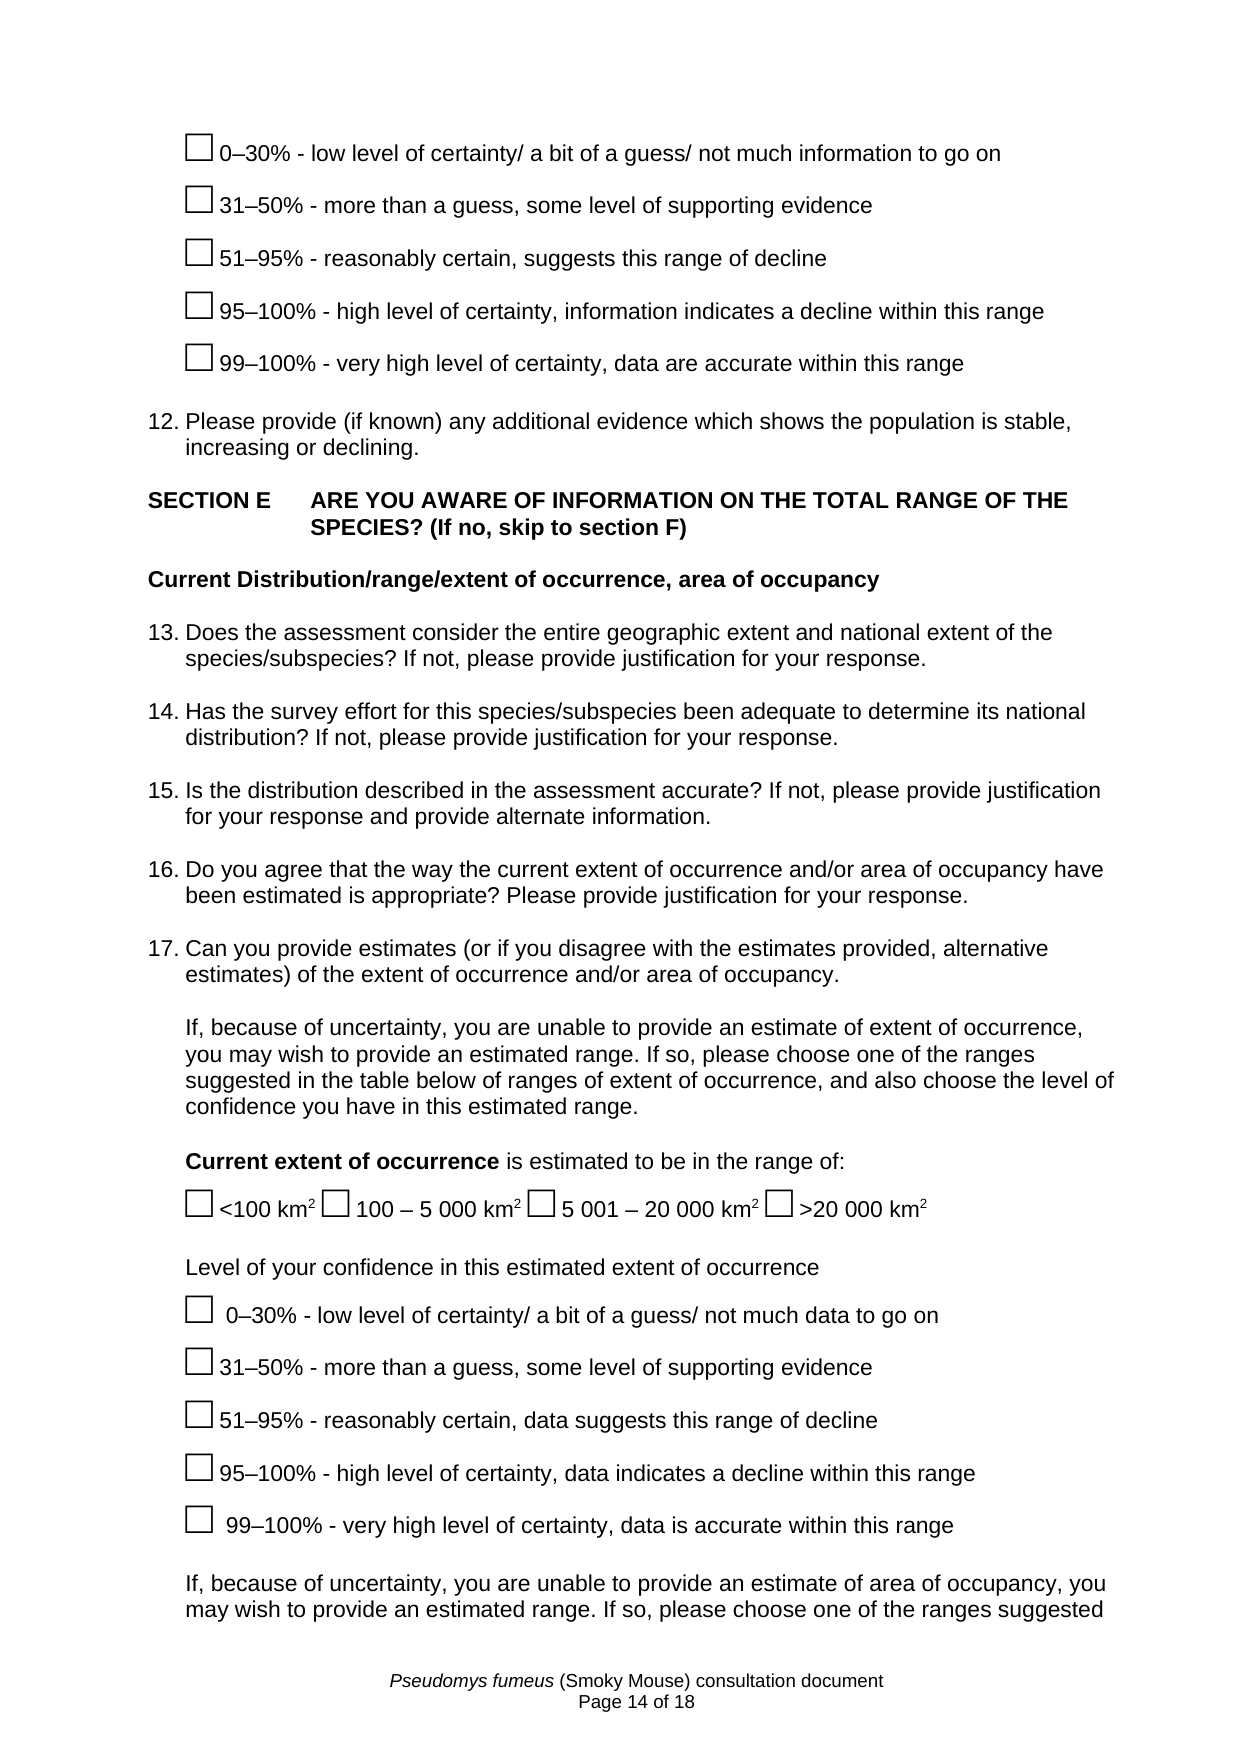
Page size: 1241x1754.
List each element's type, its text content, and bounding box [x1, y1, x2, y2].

list Does the assessment consider the entire geographic extent and national extent of the species/subspecies? If not, please provide justification for your response. [148, 619, 1125, 672]
list Can you provide estimates (or if you disagree with the estimates provided, alternative estimates) of the extent of occurrence and/or area of occupancy. [148, 935, 1125, 988]
list Please provide (if known) any additional evidence which shows the population is stable, increasing or declining. [148, 408, 1125, 461]
text Current Distribution/range/extent of occurrence, area of occupancy [148, 566, 1125, 592]
text Level of your confidence in this estimated extent of occurrence [148, 1254, 1125, 1280]
text □ 31–50% - more than a guess, some level of supporting evidence [148, 1333, 1125, 1386]
text □ 51–95% - reasonably certain, data suggests this range of decline [148, 1386, 1125, 1438]
text □ 99–100% - very high level of certainty, data is accurate within this range [148, 1491, 1125, 1544]
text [185, 1570, 1125, 1623]
text □ 95–100% - high level of certainty, information indicates a decline within this range [185, 276, 1125, 329]
text □ <100 km2 □ 100 – 5 000 km2 □ 5 001 – 20 000 km2 □ >20 000 km2 [148, 1175, 1125, 1227]
text □ 0–30% - low level of certainty/ a bit of a guess/ not much data to go on [148, 1280, 1125, 1333]
list If, because of uncertainty, you are unable to provide an estimate of extent of occurrence, you may wish to provide an estimated range. If so, please choose one of the ranges suggested in the table below of ranges of extent of occurrence, and also choose the level of confidence you have in this estimated range. [185, 1014, 1125, 1119]
text □ 0–30% - low level of certainty/ a bit of a guess/ not much information to go on [185, 118, 1125, 171]
text SECTION E ARE YOU AWARE OF INFORMATION ON THE TOTAL RANGE OF THE SPECIES? (If no, skip to section F) [148, 487, 1125, 540]
text □ 99–100% - very high level of certainty, data are accurate within this range [185, 329, 1125, 382]
list Has the survey effort for this species/subspecies been adequate to determine its national distribution? If not, please provide justification for your response. [148, 698, 1125, 751]
list Do you agree that the way the current extent of occurrence and/or area of occupancy have been estimated is appropriate? Please provide justification for your response. [148, 856, 1125, 909]
text □ 31–50% - more than a guess, some level of supporting evidence [185, 171, 1125, 223]
list Is the distribution described in the assessment accurate? If not, please provide justification for your response and provide alternate information. [148, 777, 1125, 830]
text □ 95–100% - high level of certainty, data indicates a decline within this range [148, 1438, 1125, 1491]
text Current extent of occurrence is estimated to be in the range of: [148, 1148, 1125, 1175]
text □ 51–95% - reasonably certain, suggests this range of decline [185, 223, 1125, 276]
